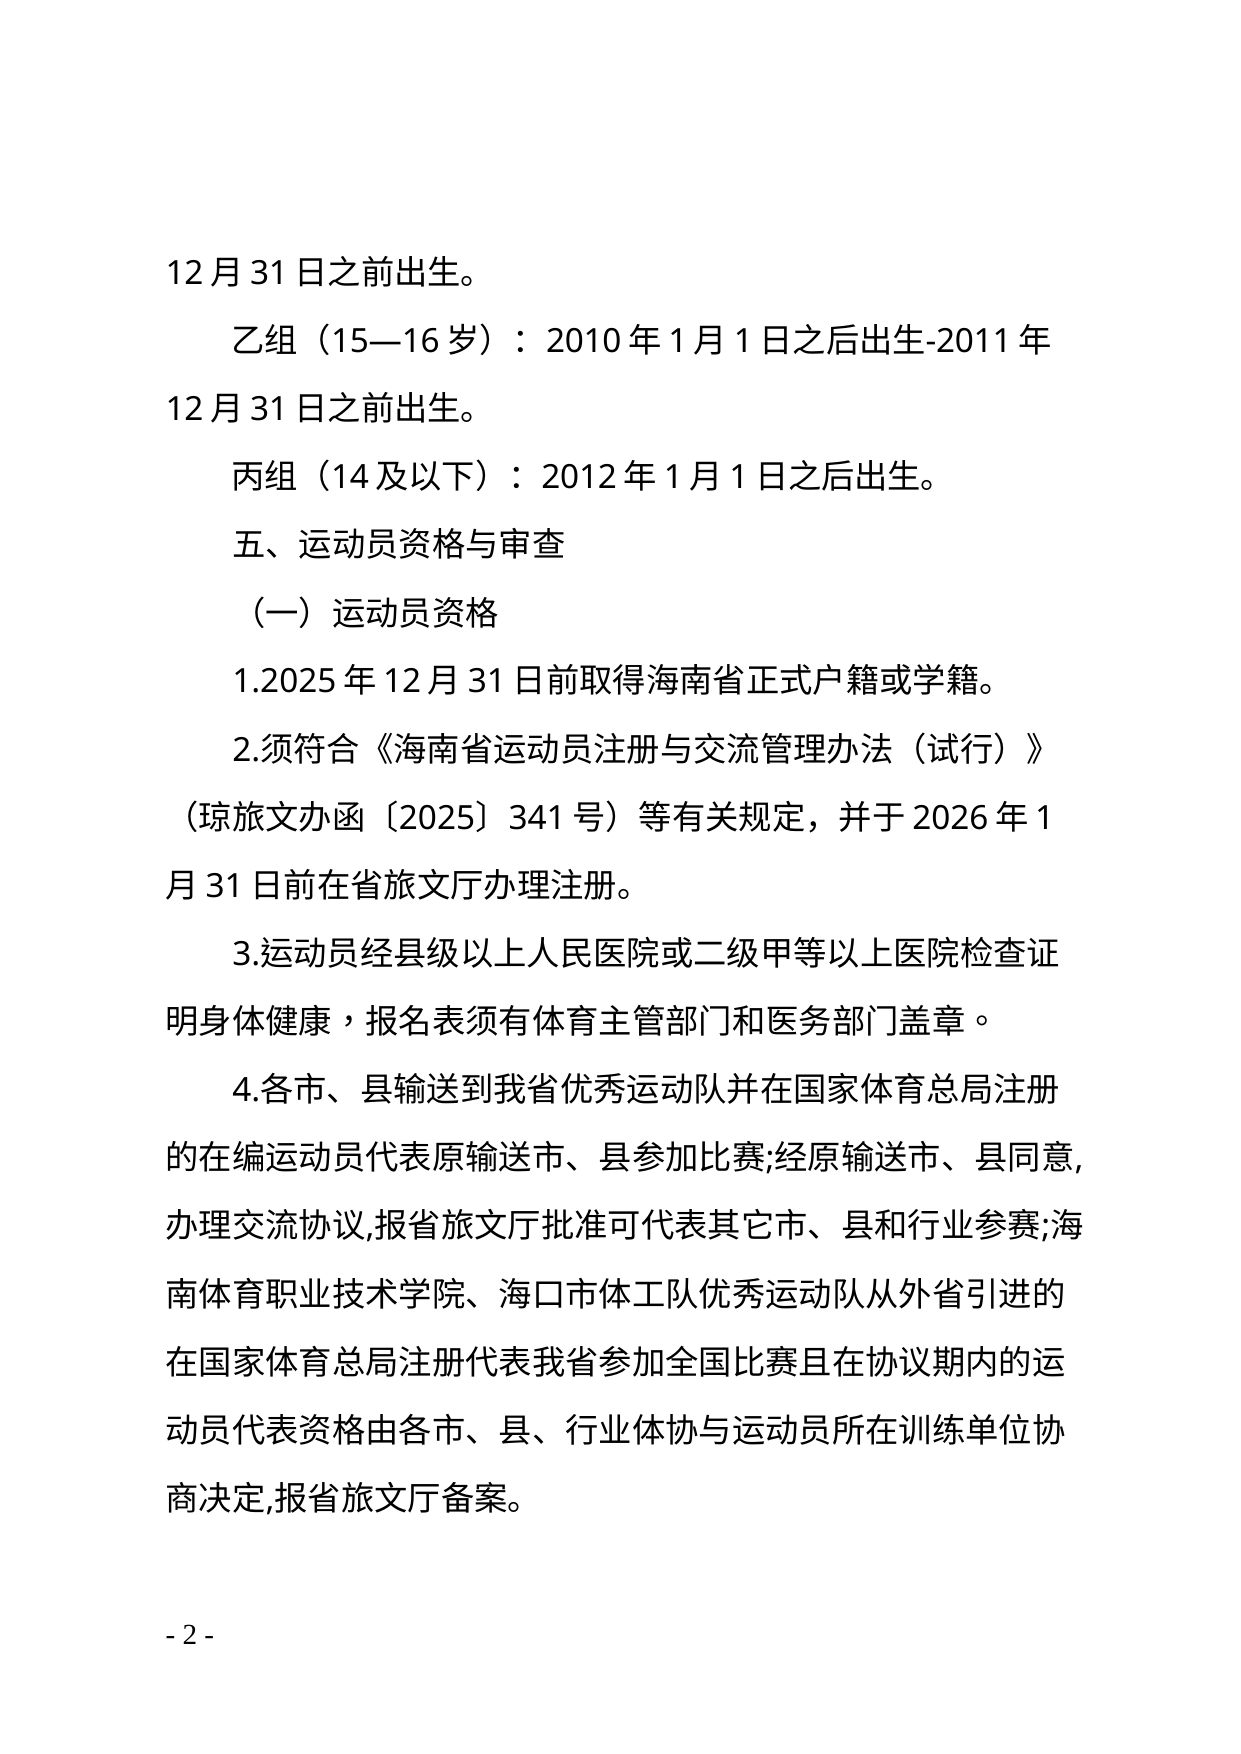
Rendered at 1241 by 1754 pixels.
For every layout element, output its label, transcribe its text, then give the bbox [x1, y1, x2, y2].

text 五、运动员资格与审查 [165, 508, 1087, 576]
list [165, 236, 1087, 304]
list 丙组（14及以下）：2012年1月1日之后出生。 [165, 440, 1087, 508]
text 2.须符合《海南省运动员注册与交流管理办法（试行）》（琼旅文办函〔2025〕341号）等有关规定，并于2026年1月31日前在省旅文厅办理注册。 [165, 713, 1087, 917]
list 乙组（15—16岁）：2010年1月1日之后出生-2011年12月31日之前出生。 [165, 304, 1087, 440]
text 3.运动员经县级以上人民医院或二级甲等以上医院检查证明身体健康，报名表须有体育主管部门和医务部门盖章。 [165, 917, 1087, 1053]
text 1.2025年12月31日前取得海南省正式户籍或学籍。 [165, 644, 1087, 713]
text 4.各市、县输送到我省优秀运动队并在国家体育总局注册的在编运动员代表原输送市、县参加比赛;经原输送市、县同意,办理交流协议,报省旅文厅批准可代表其它市、县和行业参赛;海南体育职业技术学院、海口市体工队优秀运动队从外省引进的在国家体育总局注册代表我省参加全国比赛且在协议期内的运动员代表资格由各市、县、行业体协与运动员所在训练单位协商决定,报省旅文厅备案。 [165, 1053, 1087, 1530]
text （一）运动员资格 [165, 576, 1087, 644]
